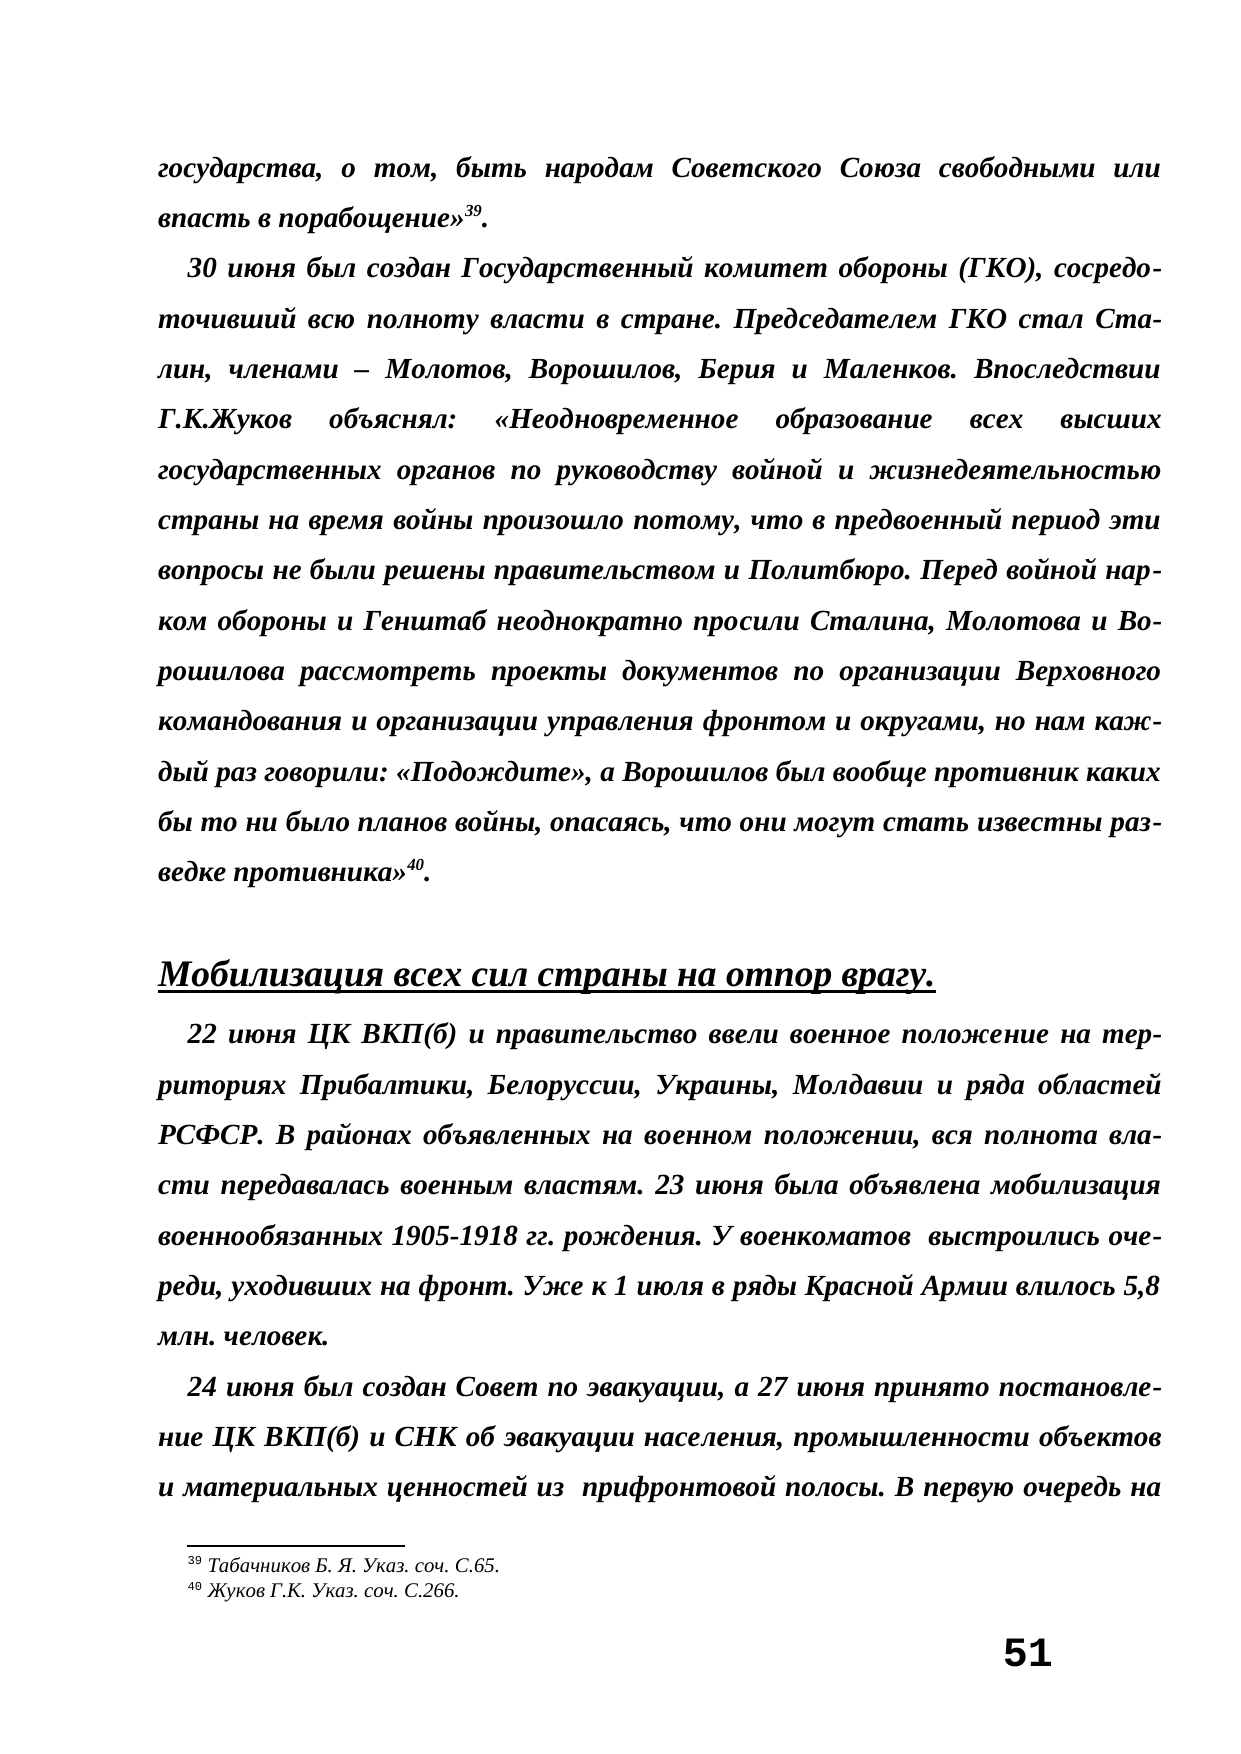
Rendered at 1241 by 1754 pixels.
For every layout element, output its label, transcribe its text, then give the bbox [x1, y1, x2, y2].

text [158, 150, 1162, 234]
subtitle Мобилизация всех сил страны на отпор врагу. [158, 952, 1162, 995]
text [158, 1369, 1162, 1503]
text 30 июня был создан Государственный комитет обороны (ГКО), сосредоточивший всю полноту власти в стране. Председателем ГКО стал Сталин, членами – Молотов, Ворошилов, Берия и Маленков. Впоследствии Г.К.Жуков объяснял: «Неодновременное образование всех высших государственных органов по руководству войной и жизнедеятельностью страны на время войны произошло потому, что в предвоенный период эти вопросы не были решены правительством и Политбюро. Перед войной нарком обороны и Генштаб неоднократно просили Сталина, Молотова и Ворошилова рассмотреть проекты документов по организации Верховного командования и организации управления фронтом и округами, но нам каждый раз говорили: «Подождите», а Ворошилов был вообще противник каких бы то ни было планов войны, опасаясь, что они могут стать известны разведке противника». [158, 251, 1162, 888]
text 22 июня ЦК ВКП(б) и правительство ввели военное положение на территориях Прибалтики, Белоруссии, Украины, Молдавии и ряда областей РСФСР. В районах объявленных на военном положении, вся полнота власти передавалась военным властям. 23 июня была объявлена мобилизация военнообязанных 1905-1918 гг. рождения. У военкоматов выстроились очереди, уходивших на фронт. Уже к 1 июля в ряды Красной Армии влилось 5,8 млн. человек. [158, 1017, 1162, 1352]
